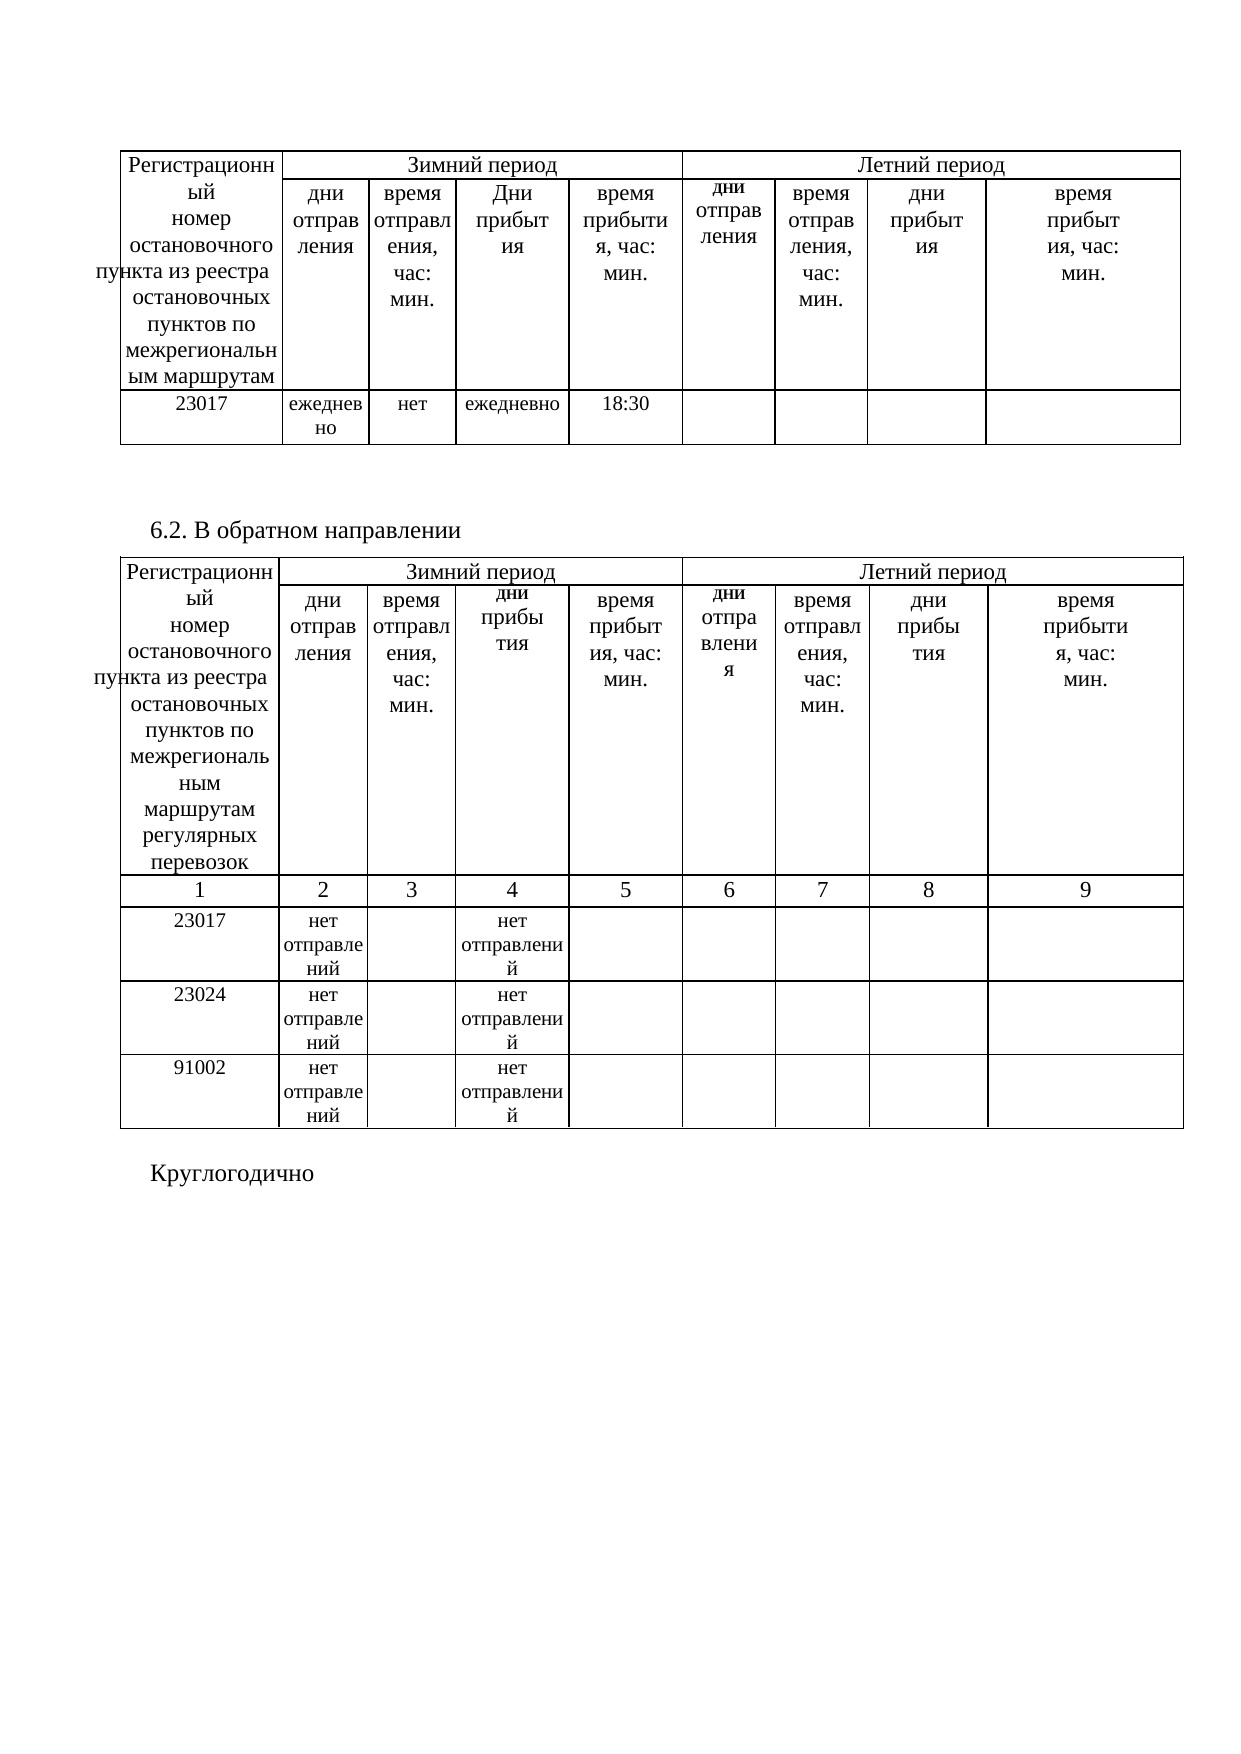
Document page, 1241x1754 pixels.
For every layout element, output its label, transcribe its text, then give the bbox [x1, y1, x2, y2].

table_cell [870, 982, 987, 1054]
table_header Зимний период [280, 558, 682, 584]
table_cell [683, 391, 774, 444]
table_cell дни прибыт ия [868, 180, 985, 389]
table_cell [368, 908, 455, 980]
table_cell [570, 982, 682, 1054]
table_cell 1 [121, 876, 278, 906]
table_cell 3 [368, 876, 455, 906]
table_cell [989, 1055, 1183, 1127]
text 6.2. В обратном направлении [150, 515, 1090, 544]
table_cell нет отправлений [456, 908, 568, 980]
table_cell время отправл ения, час: мин. [368, 586, 455, 874]
table_cell нет отправлений [456, 982, 568, 1054]
table_header Регистрационный номер остановочного пункта из реестра остановочных пунктов по межрегиональным маршрутам регулярных перевозок [121, 558, 278, 874]
table_cell 6 [683, 876, 775, 906]
table_cell время отправл ения, час: мин. [370, 180, 455, 389]
table_cell дни прибы тия [870, 586, 987, 874]
table_cell [683, 908, 775, 980]
table_cell [989, 982, 1183, 1054]
table_cell время прибыт ия, час: мин. [570, 586, 682, 874]
table_cell 23024 [121, 982, 278, 1054]
table_cell [683, 982, 775, 1054]
table_cell 91002 [121, 1055, 278, 1127]
table_cell время отправ ления, час: мин. [776, 180, 867, 389]
table_cell 5 [570, 876, 682, 906]
table_cell [870, 908, 987, 980]
table_cell нет отправлений [280, 1055, 367, 1127]
table_cell [776, 982, 869, 1054]
table_cell ДНИ отпра влени я [683, 586, 775, 874]
table_cell ежедневно [457, 391, 568, 444]
table_header Зимний период [283, 152, 682, 178]
table_cell [368, 1055, 455, 1127]
table_cell [570, 908, 682, 980]
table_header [121, 152, 282, 389]
table_cell 7 [776, 876, 869, 906]
table_cell ДНИ прибы тия [456, 586, 568, 874]
table_cell нет отправлений [456, 1055, 568, 1127]
table_cell 4 [456, 876, 568, 906]
table_cell 23017 [121, 391, 282, 444]
table_cell [570, 1055, 682, 1127]
table_cell [683, 1055, 775, 1127]
table_cell время прибыти я, час: мин. [989, 586, 1183, 874]
table_cell 8 [870, 876, 987, 906]
table_header Летний период [683, 558, 1183, 584]
table_cell дни отправ ления [283, 180, 368, 389]
table_cell [870, 1055, 987, 1127]
table_cell нет [370, 391, 455, 444]
table_cell нет отправлений [280, 908, 367, 980]
table_cell [776, 391, 867, 444]
text Круглогодично [150, 1158, 1090, 1186]
table_cell время отправл ения, час: мин. [776, 586, 869, 874]
table_cell ДНИ отправ ления [683, 180, 774, 389]
table_cell [776, 1055, 869, 1127]
table_cell [989, 908, 1183, 980]
table_cell 2 [280, 876, 367, 906]
table_cell [368, 982, 455, 1054]
table_cell нет отправлений [280, 982, 367, 1054]
table_cell Дни прибыт ия [457, 180, 568, 389]
table_cell [776, 908, 869, 980]
table_cell 23017 [121, 908, 278, 980]
table_cell 9 [989, 876, 1183, 906]
table_cell время прибыти я, час: мин. [570, 180, 682, 389]
table_cell дни отправ ления [280, 586, 367, 874]
table_cell [987, 391, 1180, 444]
table_cell время прибыт ия, час: мин. [987, 180, 1180, 389]
table_cell 18:30 [570, 391, 682, 444]
table_cell ежедневно [283, 391, 368, 444]
table_header Летний период [683, 152, 1180, 178]
table_cell [868, 391, 985, 444]
